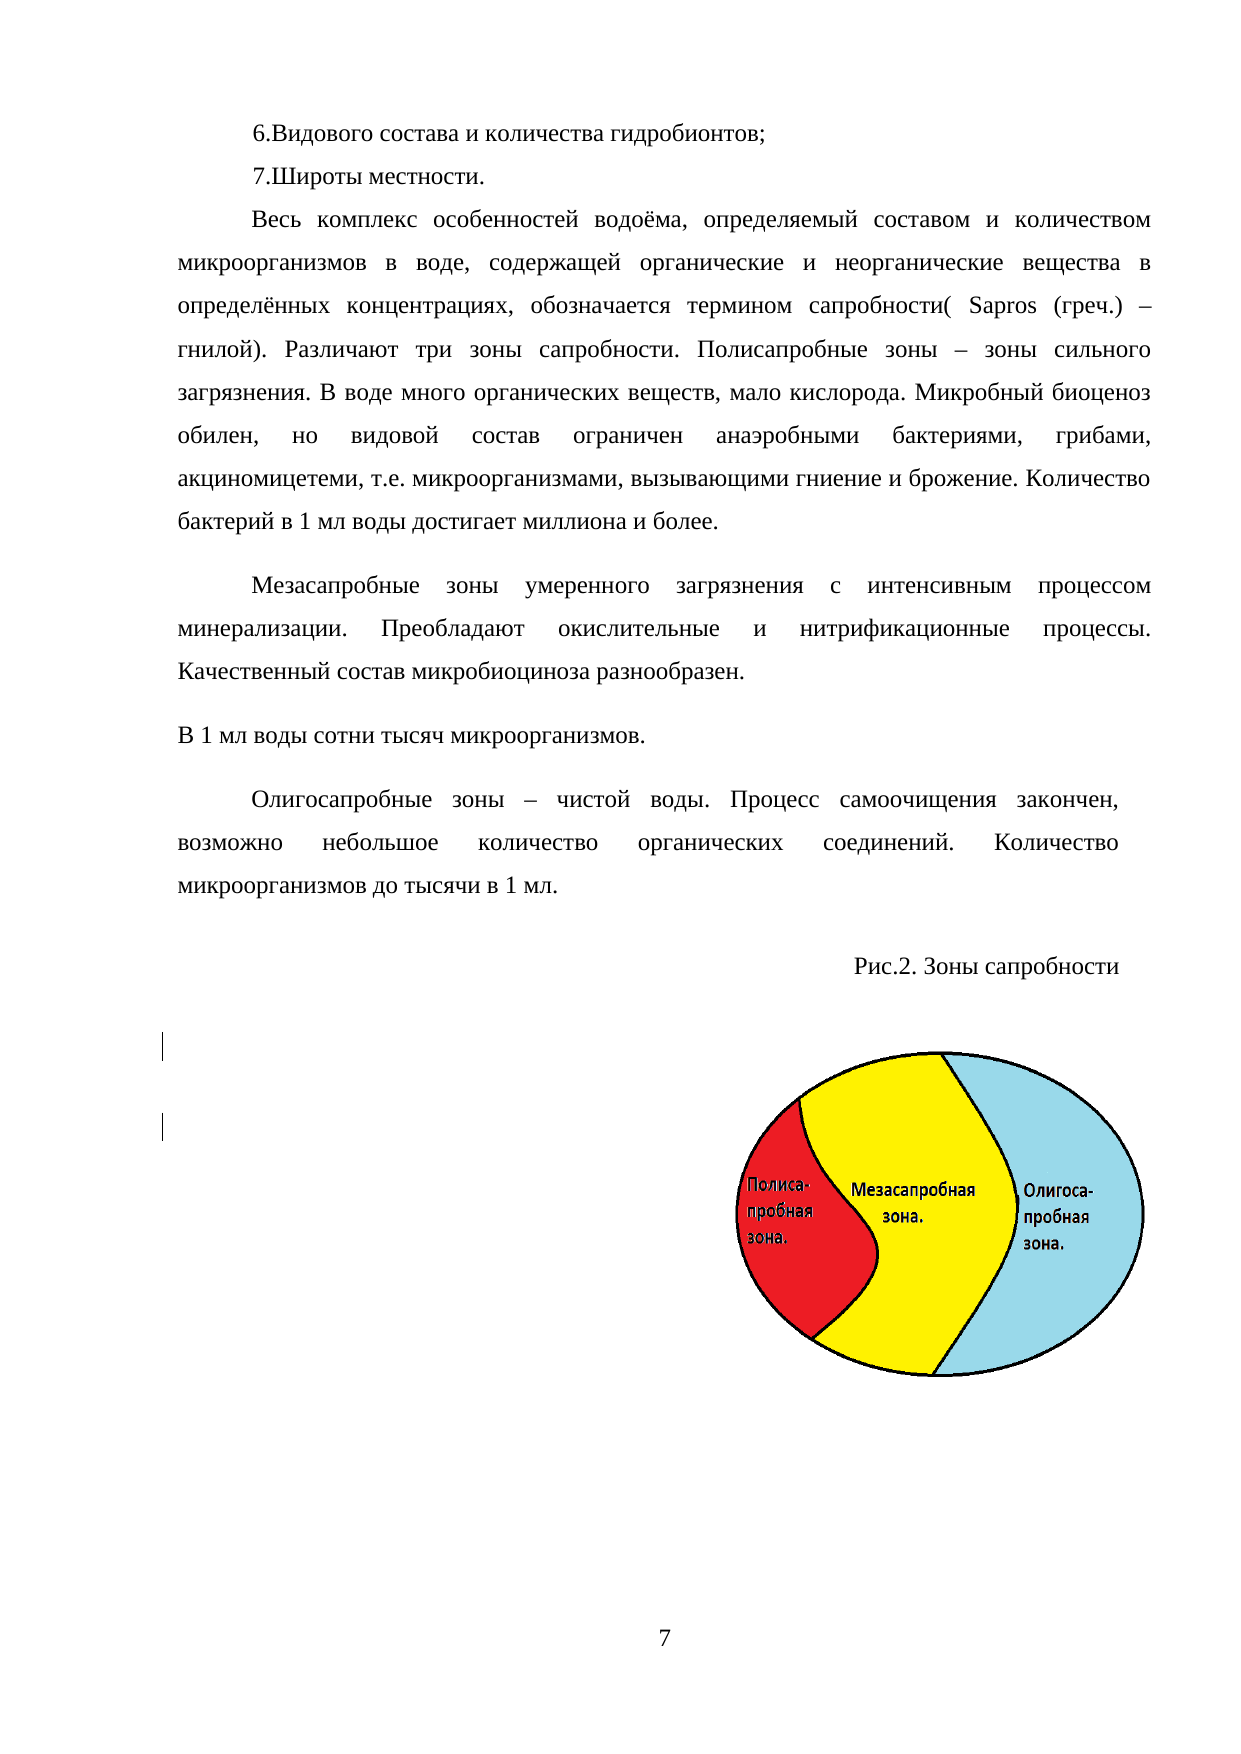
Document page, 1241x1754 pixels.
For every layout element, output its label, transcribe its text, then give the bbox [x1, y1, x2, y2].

list 6.Видового состава и количества гидробионтов; [252, 118, 1152, 147]
text Олигосапробные зоны – чистой воды. Процесс самоочищения закончен, возможно небольшое количество органических соединений. Количество микроорганизмов до тысячи в 1 мл. [177, 784, 1119, 899]
text Весь комплекс особенностей водоёма, определяемый составом и количеством микроорганизмов в воде, содержащей органические и неорганические вещества в определённых концентрациях, обозначается термином сапробности( Sapros (греч.) – гнилой). Различают три зоны сапробности. Полисапробные зоны – зоны сильного загрязнения. В воде много органических веществ, мало кислорода. Микробный биоценоз обилен, но видовой состав ограничен анаэробными бактериями, грибами, акциномицетеми, т.е. микроорганизмами, вызывающими гниение и брожение. Количество бактерий в 1 мл воды достигает миллиона и более. [177, 204, 1152, 535]
list 7.Широты местности. [252, 161, 1152, 190]
text В 1 мл воды сотни тысяч микроорганизмов. [177, 720, 1152, 749]
text Рис.2. Зоны сапробности [177, 951, 1119, 980]
text Мезасапробные зоны умеренного загрязнения с интенсивным процессом минерализации. Преобладают окислительные и нитрификационные процессы. Качественный состав микробиоциноза разнообразен. [177, 570, 1152, 685]
picture [681, 1025, 1183, 1400]
